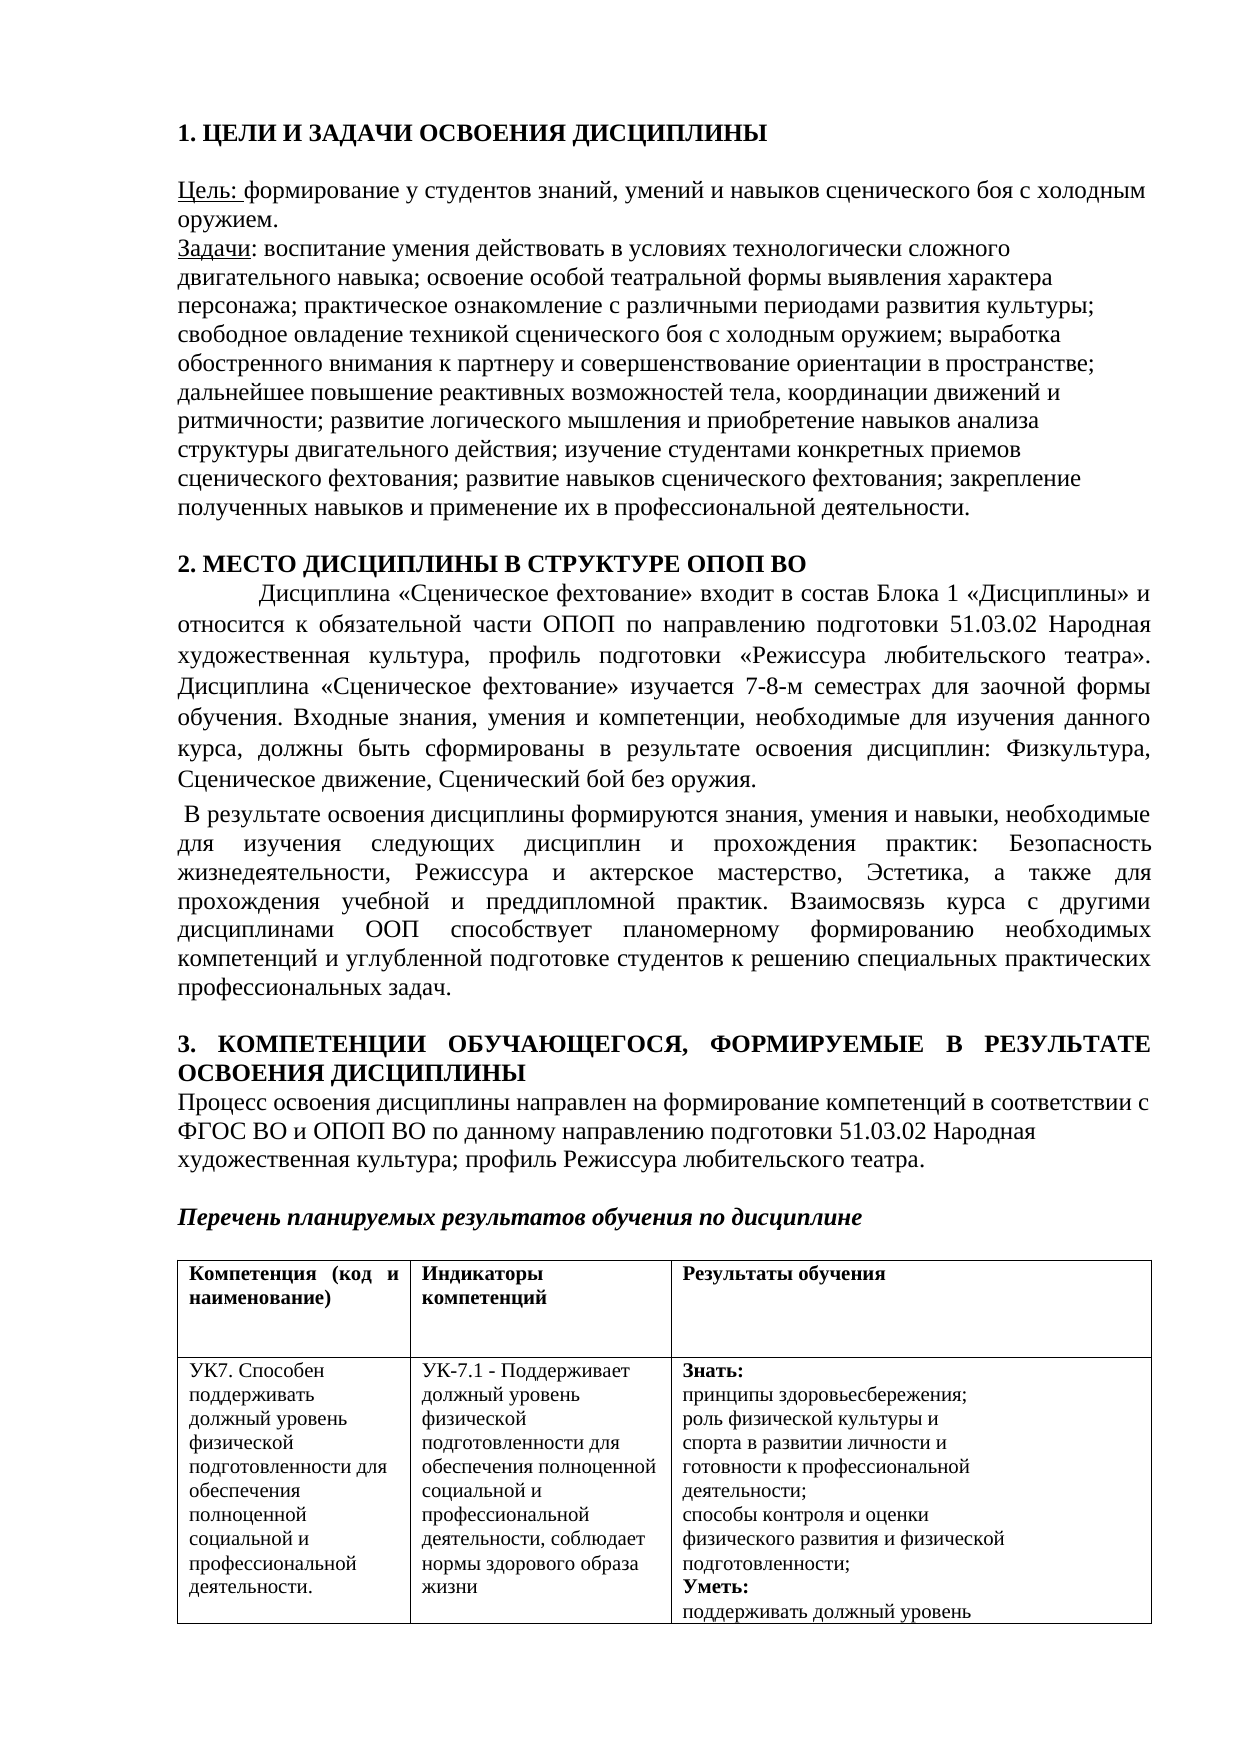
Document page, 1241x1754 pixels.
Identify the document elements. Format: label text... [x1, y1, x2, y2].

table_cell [411, 1358, 671, 1623]
text Процесс освоения дисциплины направлен на формирование компетенций в соответствии с ФГОС ВО и ОПОП ВО по данному направлению подготовки 51.03.02 Народная художественная культура; профиль Режиссура любительского театра. [177, 1087, 1152, 1173]
text Дисциплина «Сценическое фехтование» входит в состав Блока 1 «Дисциплины» и относится к обязательной части ОПОП по направлению подготовки 51.03.02 Народная художественная культура, профиль подготовки «Режиссура любительского театра». Дисциплина «Сценическое фехтование» изучается 7-8-м семестрах для заочной формы обучения. Входные знания, умения и компетенции, необходимые для изучения данного курса, должны быть сформированы в результате освоения дисциплин: Физкультура, Сценическое движение, Сценический бой без оружия. [177, 578, 1152, 793]
text 2. МЕСТО ДИСЦИПЛИНЫ В СТРУКТУРЕ ОПОП ВО [177, 549, 1152, 578]
text Перечень планируемых результатов обучения по дисциплине [177, 1202, 1152, 1231]
table_header Компетенция (код и наименование) [178, 1261, 410, 1357]
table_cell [178, 1358, 410, 1623]
text Цель: формирование у студентов знаний, умений и навыков сценического боя с холодным оружием. [177, 176, 1152, 233]
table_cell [672, 1358, 1151, 1623]
text Задачи: воспитание умения действовать в условиях технологически сложного двигательного навыка; освоение особой театральной формы выявления характера персонажа; практическое ознакомление с различными периодами развития культуры; свободное овладение техникой сценического боя с холодным оружием; выработка обостренного внимания к партнеру и совершенствование ориентации в пространстве; дальнейшее повышение реактивных возможностей тела, координации движений и ритмичности; развитие логического мышления и приобретение навыков анализа структуры двигательного действия; изучение студентами конкретных приемов сценического фехтования; развитие навыков сценического фехтования; закрепление полученных навыков и применение их в профессиональной деятельности. [177, 233, 1152, 521]
text В результате освоения дисциплины формируются знания, умения и навыки, необходимые для изучения следующих дисциплин и прохождения практик: Безопасность жизнедеятельности, Режиссура и актерское мастерство, Эстетика, а также для прохождения учебной и преддипломной практик. Взаимосвязь курса с другими дисциплинами ООП способствует планомерному формированию необходимых компетенций и углубленной подготовке студентов к решению специальных практических профессиональных задач. [177, 799, 1152, 1001]
text 1. ЦЕЛИ И ЗАДАЧИ ОСВОЕНИЯ ДИСЦИПЛИНЫ [177, 118, 1152, 147]
table_header Индикаторы компетенций [411, 1261, 671, 1357]
text 3. КОМПЕТЕНЦИИ ОБУЧАЮЩЕГОСЯ, ФОРМИРУЕМЫЕ В РЕЗУЛЬТАТЕ ОСВОЕНИЯ ДИСЦИПЛИНЫ [177, 1029, 1152, 1087]
table_header Результаты обучения [672, 1261, 1151, 1357]
